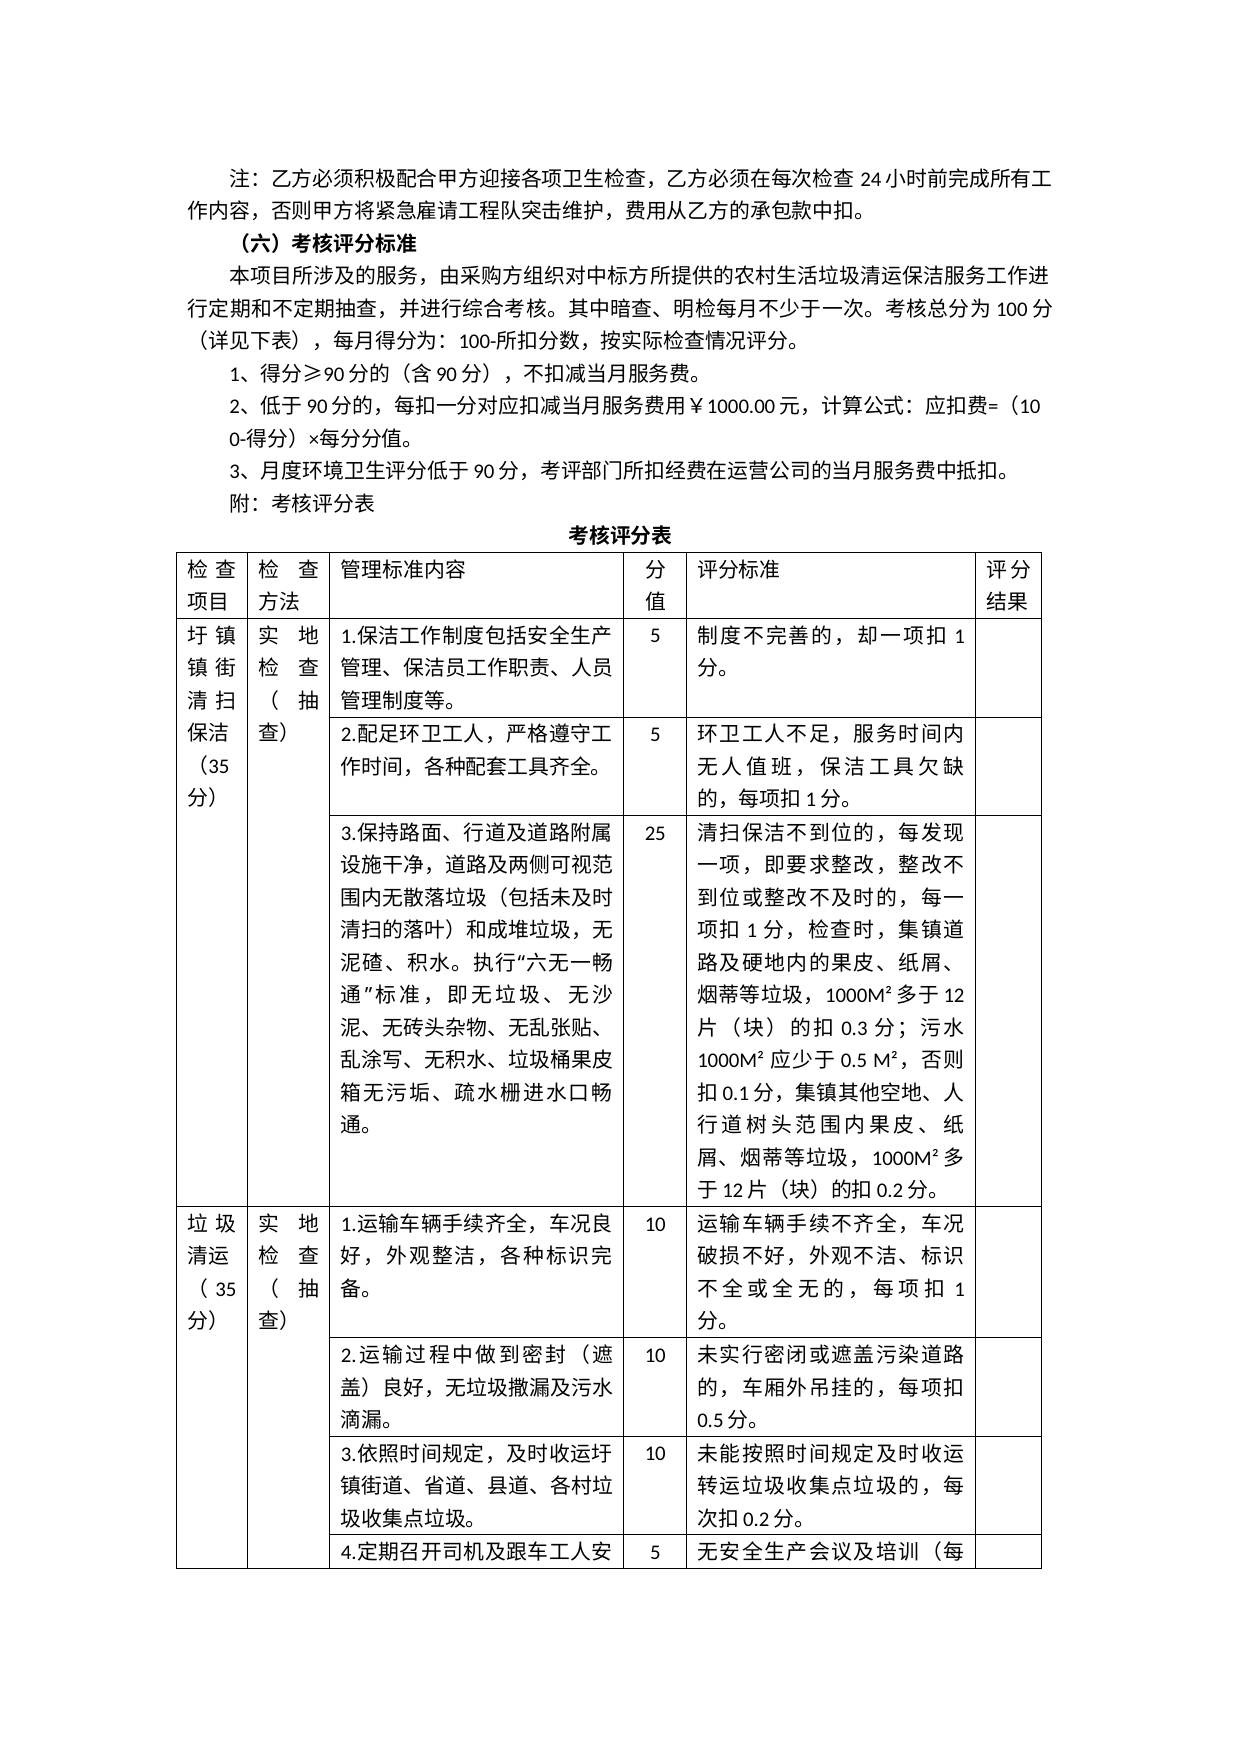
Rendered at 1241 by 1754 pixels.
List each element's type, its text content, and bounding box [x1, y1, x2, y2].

table_cell 垃圾清运 （35分） [177, 1207, 247, 1568]
table_cell [976, 619, 1041, 717]
table_cell 1.保洁工作制度包括安全生产管理、保洁员工作职责、人员管理制度等。 [330, 619, 623, 717]
table_cell [976, 1535, 1041, 1568]
table_cell 圩镇镇街清扫保洁 （35分） [177, 619, 247, 1206]
table_cell 运输车辆手续不齐全，车况破损不好，外观不洁、标识不全或全无的，每项扣1分。 [687, 1207, 975, 1337]
table_header 分值 [624, 553, 686, 618]
table_cell 实地检查（抽查） [248, 619, 329, 1206]
text 考核评分表 [187, 519, 1053, 552]
table_cell 5 [624, 718, 686, 815]
table_cell 2.配足环卫工人，严格遵守工作时间，各种配套工具齐全。 [330, 718, 623, 815]
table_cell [687, 1535, 975, 1568]
text 2、低于90分的，每扣一分对应扣减当月服务费用￥1000.00元，计算公式：应扣费=（10 [187, 389, 1053, 422]
table_cell 3.依照时间规定，及时收运圩镇街道、省道、县道、各村垃圾收集点垃圾。 [330, 1437, 623, 1534]
table_cell [976, 816, 1041, 1206]
table_header 检查项目 [177, 553, 247, 618]
table_cell [976, 1437, 1041, 1534]
table_cell 制度不完善的，却一项扣1分。 [687, 619, 975, 717]
text 本项目所涉及的服务，由采购方组织对中标方所提供的农村生活垃圾清运保洁服务工作进行定期和不定期抽查，并进行综合考核。其中暗查、明检每月不少于一次。考核总分为100分（详见下表），每月得分为：100-所扣分数，按实际检查情况评分。 [187, 259, 1053, 357]
table_header 评分标准 [687, 553, 975, 618]
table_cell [330, 1535, 623, 1568]
text 1、得分≥90分的（含90分），不扣减当月服务费。 [187, 357, 1053, 389]
text 注：乙方必须积极配合甲方迎接各项卫生检查，乙方必须在每次检查24小时前完成所有工作内容，否则甲方将紧急雇请工程队突击维护，费用从乙方的承包款中扣。 [187, 162, 1053, 227]
text （六）考核评分标准 [187, 227, 1053, 259]
table_cell 环卫工人不足，服务时间内无人值班，保洁工具欠缺的，每项扣1分。 [687, 718, 975, 815]
text 附：考核评分表 [187, 487, 1053, 519]
table_cell 2.运输过程中做到密封（遮盖）良好，无垃圾撒漏及污水滴漏。 [330, 1338, 623, 1436]
table_cell [976, 718, 1041, 815]
table_header 评分结果 [976, 553, 1041, 618]
table_header 管理标准内容 [330, 553, 623, 618]
table_cell 10 [624, 1338, 686, 1436]
table_cell 25 [624, 816, 686, 1206]
table_cell 实地检查（抽查） [248, 1207, 329, 1568]
table_cell 3.保持路面、行道及道路附属设施干净，道路及两侧可视范围内无散落垃圾（包括未及时清扫的落叶）和成堆垃圾，无泥碴、积水。执行“六无一畅通”标准，即无垃圾、无沙泥、无砖头杂物、无乱张贴、乱涂写、无积水、垃圾桶果皮箱无污垢、疏水栅进水口畅通。 [330, 816, 623, 1206]
text 0-得分）×每分分值。 [187, 422, 1053, 454]
table_cell 10 [624, 1207, 686, 1337]
table_cell 1.运输车辆手续齐全，车况良好，外观整洁，各种标识完备。 [330, 1207, 623, 1337]
table_header 检查方法 [248, 553, 329, 618]
table_cell 清扫保洁不到位的，每发现一项，即要求整改，整改不到位或整改不及时的，每一项扣1分，检查时，集镇道路及硬地内的果皮、纸屑、烟蒂等垃圾，1000M²多于12片（块）的扣0.3分；污水1000M²应少于0.5 M²，否则扣0.1分，集镇其他空地、人行道树头范围内果皮、纸屑、烟蒂等垃圾，1000M²多于12片（块）的扣0.2分。 [687, 816, 975, 1206]
table_cell 未能按照时间规定及时收运转运垃圾收集点垃圾的，每次扣0.2分。 [687, 1437, 975, 1534]
table_cell 10 [624, 1437, 686, 1534]
table_cell [976, 1338, 1041, 1436]
table_cell 5 [624, 1535, 686, 1568]
table_cell 未实行密闭或遮盖污染道路的，车厢外吊挂的，每项扣0.5分。 [687, 1338, 975, 1436]
table_cell 5 [624, 619, 686, 717]
table_cell [976, 1207, 1041, 1337]
text 3、月度环境卫生评分低于90分，考评部门所扣经费在运营公司的当月服务费中抵扣。 [187, 454, 1053, 487]
